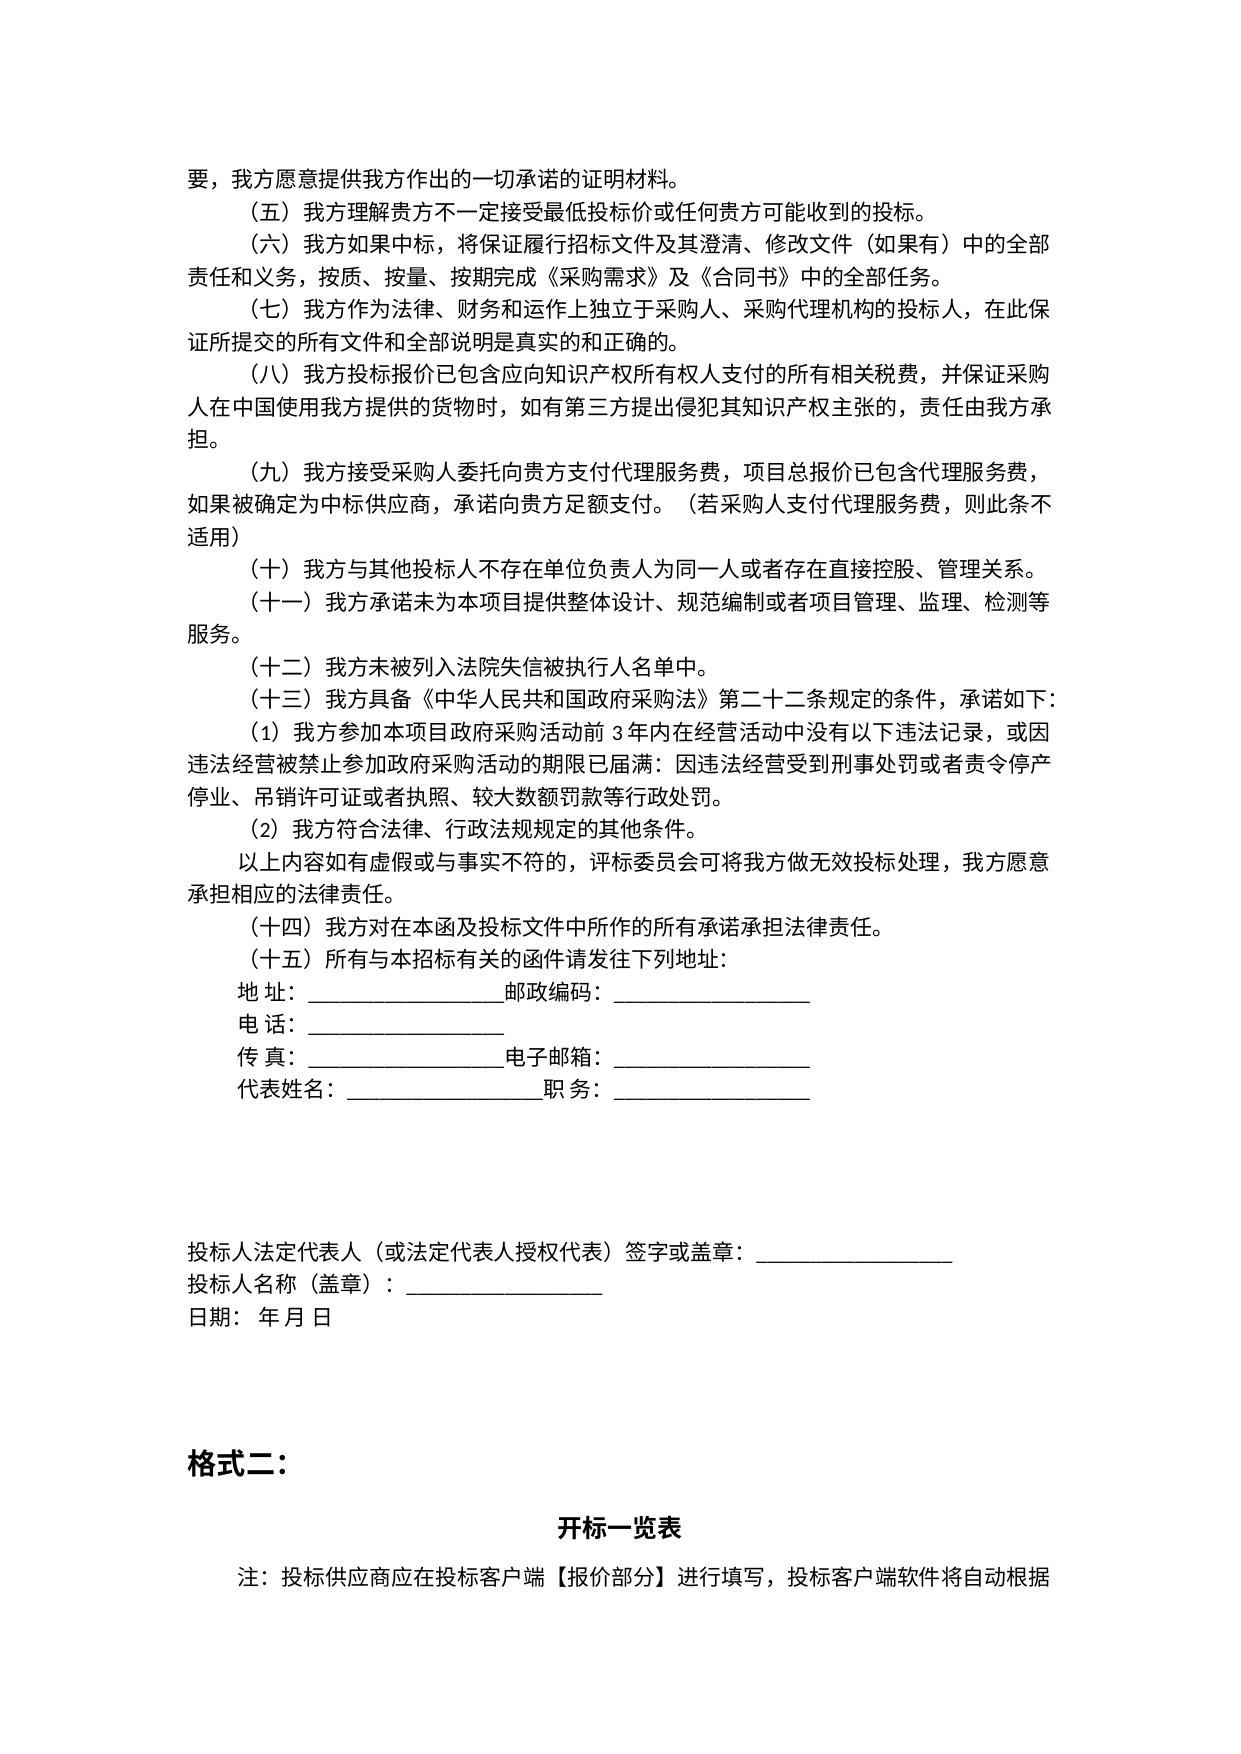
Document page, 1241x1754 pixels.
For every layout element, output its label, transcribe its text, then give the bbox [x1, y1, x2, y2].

text （十四）我方对在本函及投标文件中所作的所有承诺承担法律责任。 [187, 909, 1053, 942]
text （十五）所有与本招标有关的函件请发往下列地址： [187, 942, 1053, 974]
text （八）我方投标报价已包含应向知识产权所有权人支付的所有相关税费，并保证采购人在中国使用我方提供的货物时，如有第三方提出侵犯其知识产权主张的，责任由我方承担。 [187, 357, 1053, 454]
text （五）我方理解贵方不一定接受最低投标价或任何贵方可能收到的投标。 [187, 194, 1053, 227]
text （六）我方如果中标，将保证履行招标文件及其澄清、修改文件（如果有）中的全部责任和义务，按质、按量、按期完成《采购需求》及《合同书》中的全部任务。 [187, 227, 1053, 292]
text 日期： 年 月 日 [187, 1299, 1053, 1332]
text 投标人名称（盖章）：__________________ [187, 1267, 1053, 1299]
text 传 真：__________________电子邮箱：__________________ [187, 1039, 1053, 1072]
text （七）我方作为法律、财务和运作上独立于采购人、采购代理机构的投标人，在此保证所提交的所有文件和全部说明是真实的和正确的。 [187, 292, 1053, 357]
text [187, 1559, 1053, 1592]
text （2）我方符合法律、行政法规规定的其他条件。 [187, 812, 1053, 844]
text 开标一览表 [187, 1494, 1053, 1559]
text 地 址：__________________邮政编码：__________________ [187, 974, 1053, 1007]
text 投标人法定代表人（或法定代表人授权代表）签字或盖章：__________________ [187, 1234, 1053, 1267]
text （十二）我方未被列入法院失信被执行人名单中。 [187, 649, 1053, 682]
text （十三）我方具备《中华人民共和国政府采购法》第二十二条规定的条件，承诺如下： [187, 682, 1053, 714]
text （1）我方参加本项目政府采购活动前3年内在经营活动中没有以下违法记录，或因违法经营被禁止参加政府采购活动的期限已届满：因违法经营受到刑事处罚或者责令停产停业、吊销许可证或者执照、较大数额罚款等行政处罚。 [187, 714, 1053, 812]
text 代表姓名：__________________职 务：__________________ [187, 1072, 1053, 1104]
text 格式二： [187, 1429, 1053, 1494]
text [187, 162, 1053, 194]
text （十一）我方承诺未为本项目提供整体设计、规范编制或者项目管理、监理、检测等服务。 [187, 584, 1053, 649]
text 电 话：__________________ [187, 1007, 1053, 1039]
text 以上内容如有虚假或与事实不符的，评标委员会可将我方做无效投标处理，我方愿意承担相应的法律责任。 [187, 844, 1053, 909]
text （九）我方接受采购人委托向贵方支付代理服务费，项目总报价已包含代理服务费，如果被确定为中标供应商，承诺向贵方足额支付。（若采购人支付代理服务费，则此条不适用） [187, 454, 1053, 552]
text （十）我方与其他投标人不存在单位负责人为同一人或者存在直接控股、管理关系。 [187, 552, 1053, 584]
